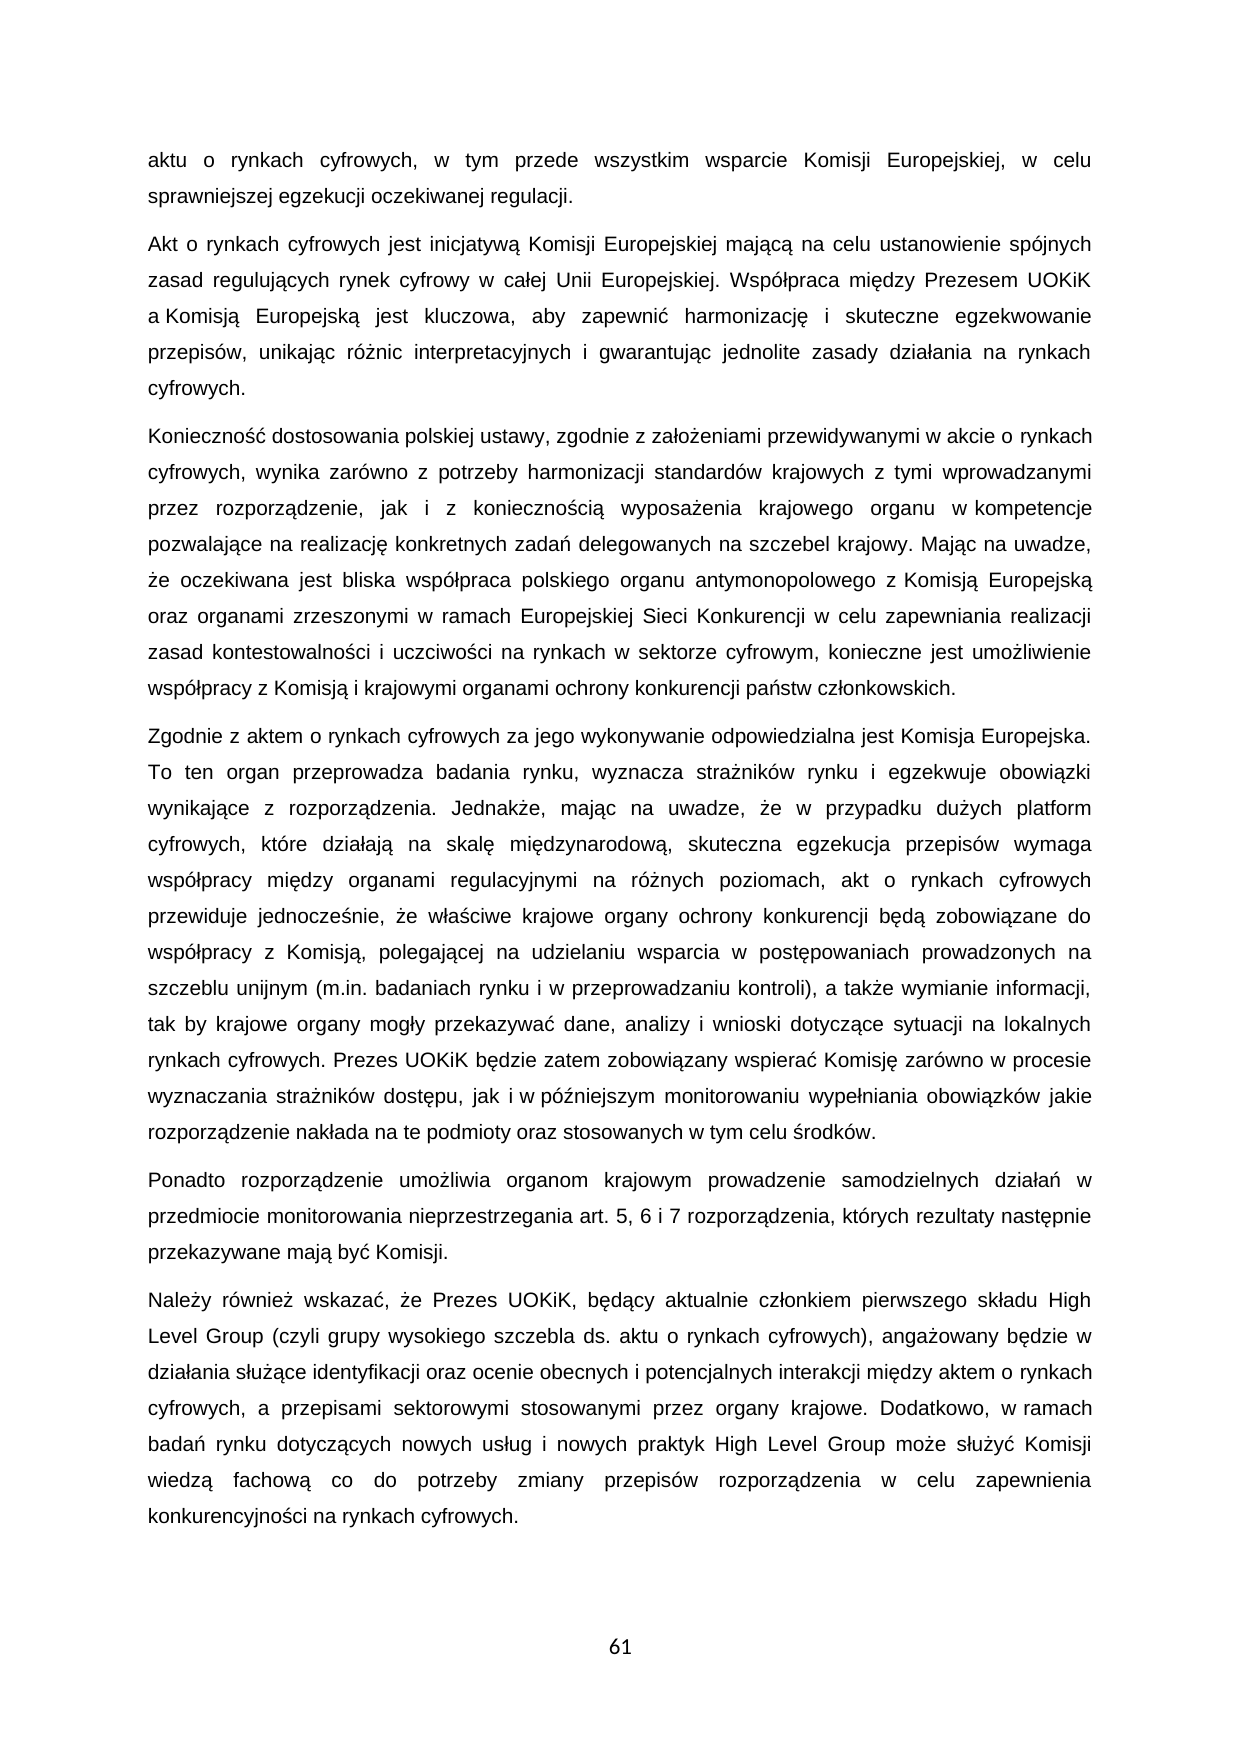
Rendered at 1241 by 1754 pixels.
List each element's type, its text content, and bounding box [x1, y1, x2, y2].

text Ponadto rozporządzenie umożliwia organom krajowym prowadzenie samodzielnych działań w przedmiocie monitorowania nieprzestrzegania art. 5, 6 i 7 rozporządzenia, których rezultaty następnie przekazywane mają być Komisji. [148, 1168, 1092, 1264]
text Konieczność dostosowania polskiej ustawy, zgodnie z założeniami przewidywanymi w akcie o rynkach cyfrowych, wynika zarówno z potrzeby harmonizacji standardów krajowych z tymi wprowadzanymi przez rozporządzenie, jak i z koniecznością wyposażenia krajowego organu w kompetencje pozwalające na realizację konkretnych zadań delegowanych na szczebel krajowy. Mając na uwadze, że oczekiwana jest bliska współpraca polskiego organu antymonopolowego z Komisją Europejską oraz organami zrzeszonymi w ramach Europejskiej Sieci Konkurencji w celu zapewniania realizacji zasad kontestowalności i uczciwości na rynkach w sektorze cyfrowym, konieczne jest umożliwienie współpracy z Komisją i krajowymi organami ochrony konkurencji państw członkowskich. [148, 424, 1092, 700]
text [148, 148, 1092, 208]
text Należy również wskazać, że Prezes UOKiK, będący aktualnie członkiem pierwszego składu High Level Group (czyli grupy wysokiego szczebla ds. aktu o rynkach cyfrowych), angażowany będzie w działania służące identyfikacji oraz ocenie obecnych i potencjalnych interakcji między aktem o rynkach cyfrowych, a przepisami sektorowymi stosowanymi przez organy krajowe. Dodatkowo, w ramach badań rynku dotyczących nowych usług i nowych praktyk High Level Group może służyć Komisji wiedzą fachową co do potrzeby zmiany przepisów rozporządzenia w celu zapewnienia konkurencyjności na rynkach cyfrowych. [148, 1288, 1092, 1528]
text Akt o rynkach cyfrowych jest inicjatywą Komisji Europejskiej mającą na celu ustanowienie spójnych zasad regulujących rynek cyfrowy w całej Unii Europejskiej. Współpraca między Prezesem UOKiK a Komisją Europejską jest kluczowa, aby zapewnić harmonizację i skuteczne egzekwowanie przepisów, unikając różnic interpretacyjnych i gwarantując jednolite zasady działania na rynkach cyfrowych. [148, 232, 1092, 400]
text Zgodnie z aktem o rynkach cyfrowych za jego wykonywanie odpowiedzialna jest Komisja Europejska. To ten organ przeprowadza badania rynku, wyznacza strażników rynku i egzekwuje obowiązki wynikające z rozporządzenia. Jednakże, mając na uwadze, że w przypadku dużych platform cyfrowych, które działają na skalę międzynarodową, skuteczna egzekucja przepisów wymaga współpracy między organami regulacyjnymi na różnych poziomach, akt o rynkach cyfrowych przewiduje jednocześnie, że właściwe krajowe organy ochrony konkurencji będą zobowiązane do współpracy z Komisją, polegającej na udzielaniu wsparcia w postępowaniach prowadzonych na szczeblu unijnym (m.in. badaniach rynku i w przeprowadzaniu kontroli), a także wymianie informacji, tak by krajowe organy mogły przekazywać dane, analizy i wnioski dotyczące sytuacji na lokalnych rynkach cyfrowych. Prezes UOKiK będzie zatem zobowiązany wspierać Komisję zarówno w procesie wyznaczania strażników dostępu, jak i w późniejszym monitorowaniu wypełniania obowiązków jakie rozporządzenie nakłada na te podmioty oraz stosowanych w tym celu środków. [148, 724, 1092, 1143]
